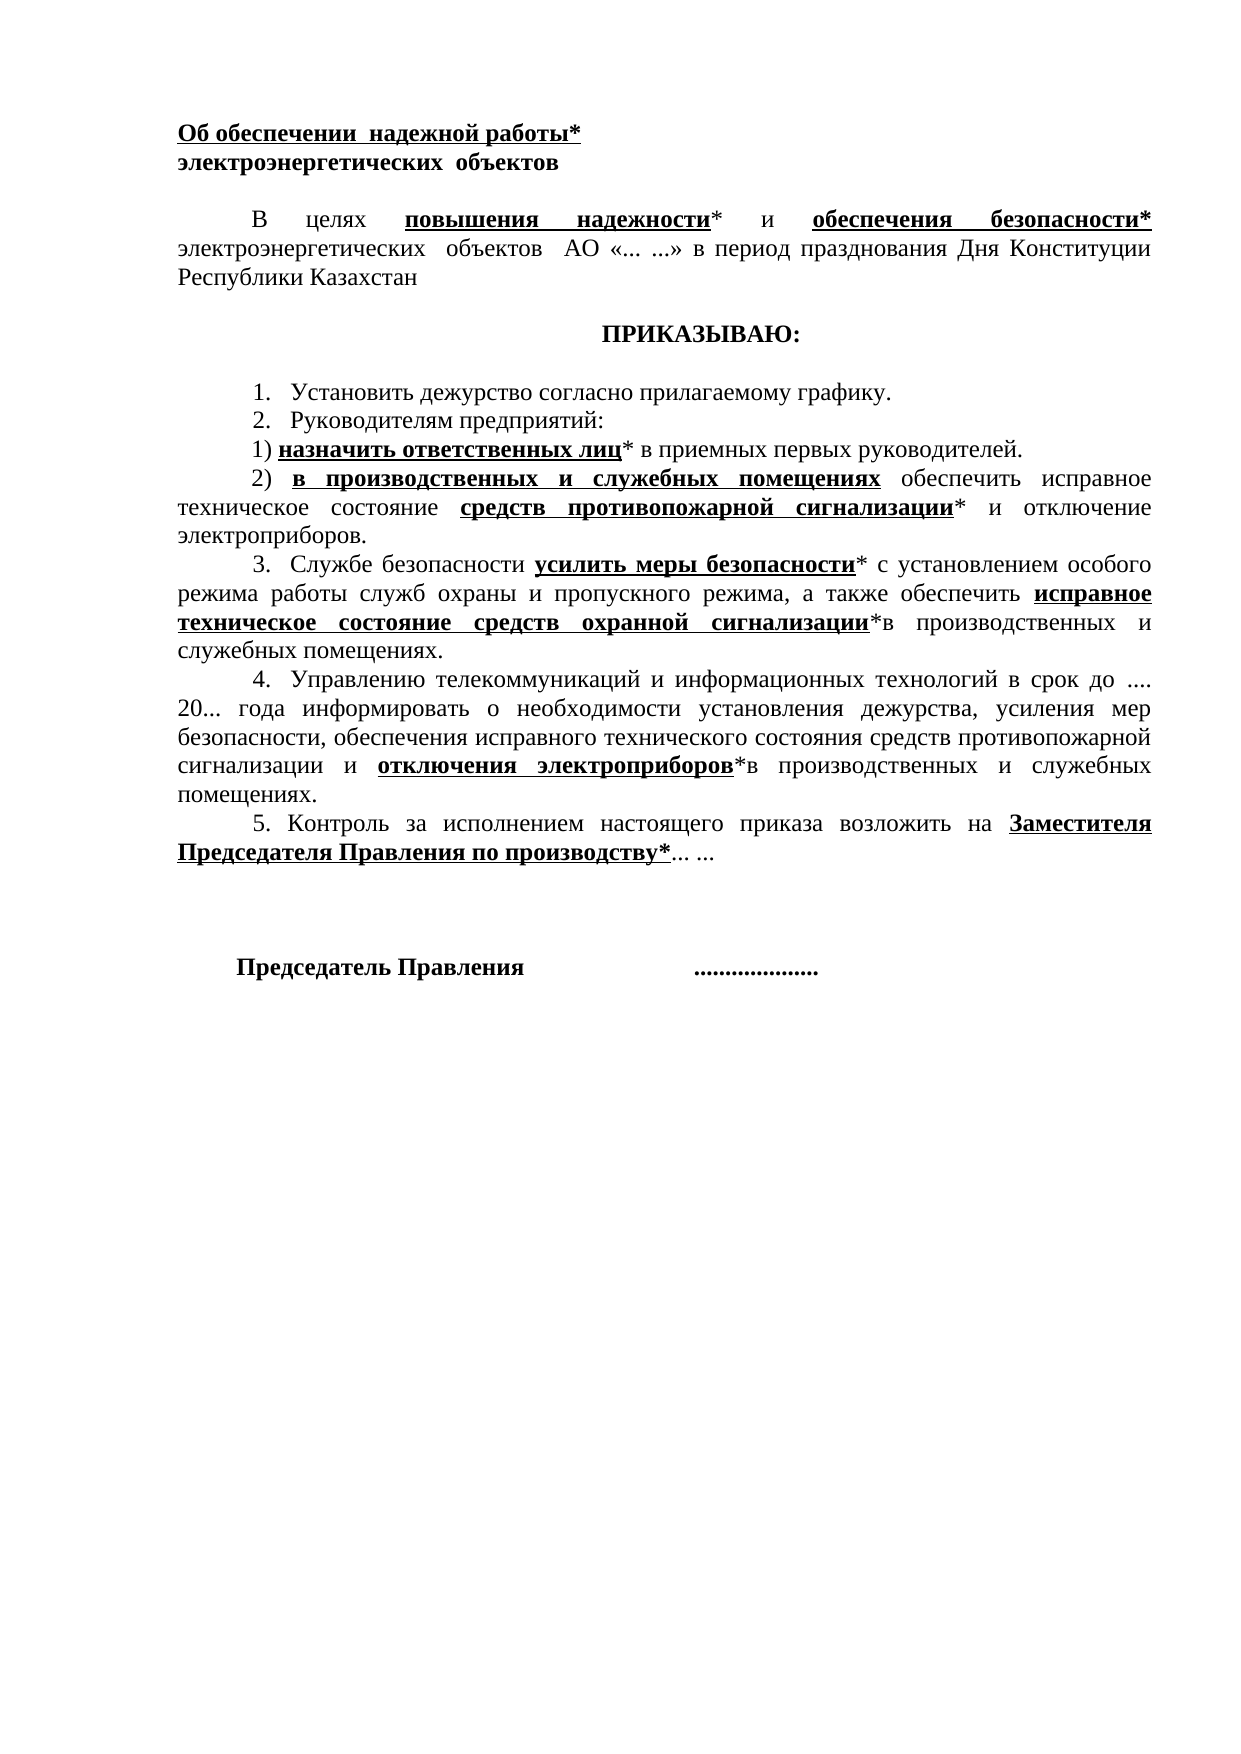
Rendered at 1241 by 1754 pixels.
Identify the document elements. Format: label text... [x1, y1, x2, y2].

text В целях повышения надежности* и обеспечения безопасности* электроэнергетических объектов АО «... ...» в период празднования Дня Конституции Республики Казахстан [177, 204, 1152, 291]
text 3. Службе безопасности усилить меры безопасности* с установлением особого режима работы служб охраны и пропускного режима, а также обеспечить исправное техническое состояние средств охранной сигнализации*в производственных и служебных помещениях. [177, 549, 1152, 664]
text 1. Установить дежурство согласно прилагаемому графику. [177, 377, 1152, 406]
text Председатель Правления .................... [177, 952, 1152, 981]
text 2. Руководителям предприятий: [177, 406, 1152, 434]
text 2) в производственных и служебных помещениях обеспечить исправное техническое состояние средств противопожарной сигнализации* и отключение электроприборов. [177, 463, 1152, 549]
text 4. Управлению телекоммуникаций и информационных технологий в срок до .... 20... года информировать о необходимости установления дежурства, усиления мер безопасности, обеспечения исправного технического состояния средств противопожарной сигнализации и отключения электроприборов*в производственных и служебных помещениях. [177, 664, 1152, 808]
text Об обеспечении надежной работы* [177, 118, 1152, 147]
text 5. Контроль за исполнением настоящего приказа возложить на Заместителя Председателя Правления по производству*... ... [177, 808, 1152, 866]
text 1) назначить ответственных лиц* в приемных первых руководителей. [177, 434, 1152, 463]
text электроэнергетических объектов [177, 147, 1152, 176]
text ПРИКАЗЫВАЮ: [177, 319, 1152, 348]
